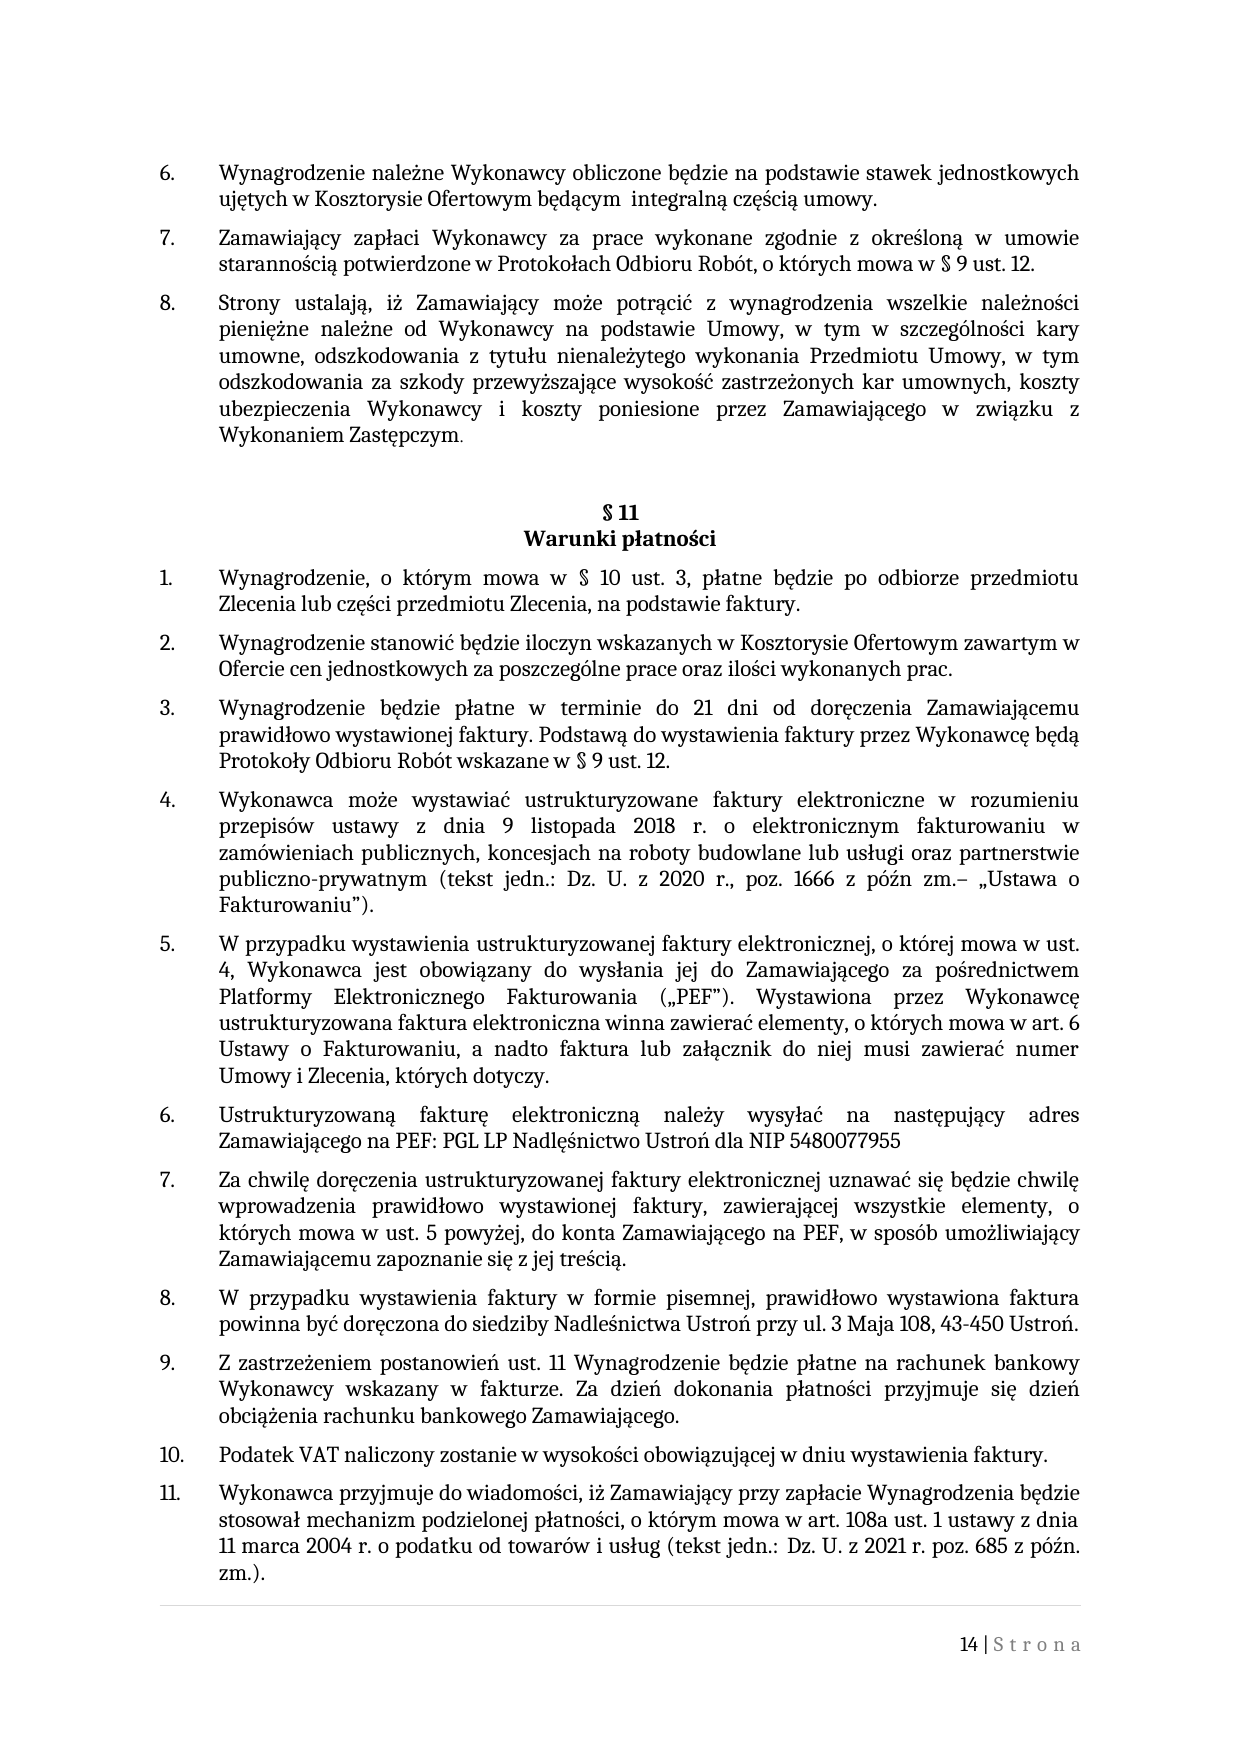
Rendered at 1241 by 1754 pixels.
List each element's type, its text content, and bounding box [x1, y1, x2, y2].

list Ustrukturyzowaną fakturę elektroniczną należy wysyłać na następujący adres Zamawiającego na PEF: PGL LP Nadlęśnictwo Ustroń dla NIP 5480077955 [159, 1101, 1081, 1154]
list Wykonawca przyjmuje do wiadomości, iż Zamawiający przy zapłacie Wynagrodzenia będzie stosował mechanizm podzielonej płatności, o którym mowa w art. 108a ust. 1 ustawy z dnia 11 marca 2004 r. o podatku od towarów i usług (tekst jedn.: Dz. U. z 2021 r. poz. 685 z późn. zm.). [159, 1480, 1081, 1586]
list Wynagrodzenie, o którym mowa w § 10 ust. 3, płatne będzie po odbiorze przedmiotu Zlecenia lub części przedmiotu Zlecenia, na podstawie faktury. [159, 564, 1081, 617]
list Wynagrodzenie będzie płatne w terminie do 21 dni od doręczenia Zamawiającemu prawidłowo wystawionej faktury. Podstawą do wystawienia faktury przez Wykonawcę będą Protokoły Odbioru Robót wskazane w § 9 ust. 12. [159, 695, 1081, 774]
list W przypadku wystawienia ustrukturyzowanej faktury elektronicznej, o której mowa w ust. 4, Wykonawca jest obowiązany do wysłania jej do Zamawiającego za pośrednictwem Platformy Elektronicznego Fakturowania („PEF”). Wystawiona przez Wykonawcę ustrukturyzowana faktura elektroniczna winna zawierać elementy, o których mowa w art. 6 Ustawy o Fakturowaniu, a nadto faktura lub załącznik do niej musi zawierać numer Umowy i Zlecenia, których dotyczy. [159, 931, 1081, 1089]
list Wynagrodzenie stanowić będzie iloczyn wskazanych w Kosztorysie Ofertowym zawartym w Ofercie cen jednostkowych za poszczególne prace oraz ilości wykonanych prac. [159, 630, 1081, 682]
list W przypadku wystawienia faktury w formie pisemnej, prawidłowo wystawiona faktura powinna być doręczona do siedziby Nadleśnictwa Ustroń przy ul. 3 Maja 108, 43-450 Ustroń. [159, 1284, 1081, 1337]
list Za chwilę doręczenia ustrukturyzowanej faktury elektronicznej uznawać się będzie chwilę wprowadzenia prawidłowo wystawionej faktury, zawierającej wszystkie elementy, o których mowa w ust. 5 powyżej, do konta Zamawiającego na PEF, w sposób umożliwiający Zamawiającemu zapoznanie się z jej treścią. [159, 1167, 1081, 1272]
list Strony ustalają, iż Zamawiający może potrącić z wynagrodzenia wszelkie należności pieniężne należne od Wykonawcy na podstawie Umowy, w tym w szczególności kary umowne, odszkodowania z tytułu nienależytego wykonania Przedmiotu Umowy, w tym odszkodowania za szkody przewyższające wysokość zastrzeżonych kar umownych, koszty ubezpieczenia Wykonawcy i koszty poniesione przez Zamawiającego w związku z Wykonaniem Zastępczym. [159, 290, 1081, 448]
text § 11 Warunki płatności [159, 499, 1081, 552]
list Zamawiający zapłaci Wykonawcy za prace wykonane zgodnie z określoną w umowie starannością potwierdzone w Protokołach Odbioru Robót, o których mowa w § 9 ust. 12. [159, 225, 1081, 277]
list Wynagrodzenie należne Wykonawcy obliczone będzie na podstawie stawek jednostkowych ujętych w Kosztorysie Ofertowym będącym integralną częścią umowy. [159, 159, 1081, 212]
list Podatek VAT naliczony zostanie w wysokości obowiązującej w dniu wystawienia faktury. [159, 1441, 1081, 1468]
list Wykonawca może wystawiać ustrukturyzowane faktury elektroniczne w rozumieniu przepisów ustawy z dnia 9 listopada 2018 r. o elektronicznym fakturowaniu w zamówieniach publicznych, koncesjach na roboty budowlane lub usługi oraz partnerstwie publiczno-prywatnym (tekst jedn.: Dz. U. z 2020 r., poz. 1666 z późn zm.– „Ustawa o Fakturowaniu”). [159, 787, 1081, 918]
list Z zastrzeżeniem postanowień ust. 11 Wynagrodzenie będzie płatne na rachunek bankowy Wykonawcy wskazany w fakturze. Za dzień dokonania płatności przyjmuje się dzień obciążenia rachunku bankowego Zamawiającego. [159, 1350, 1081, 1429]
